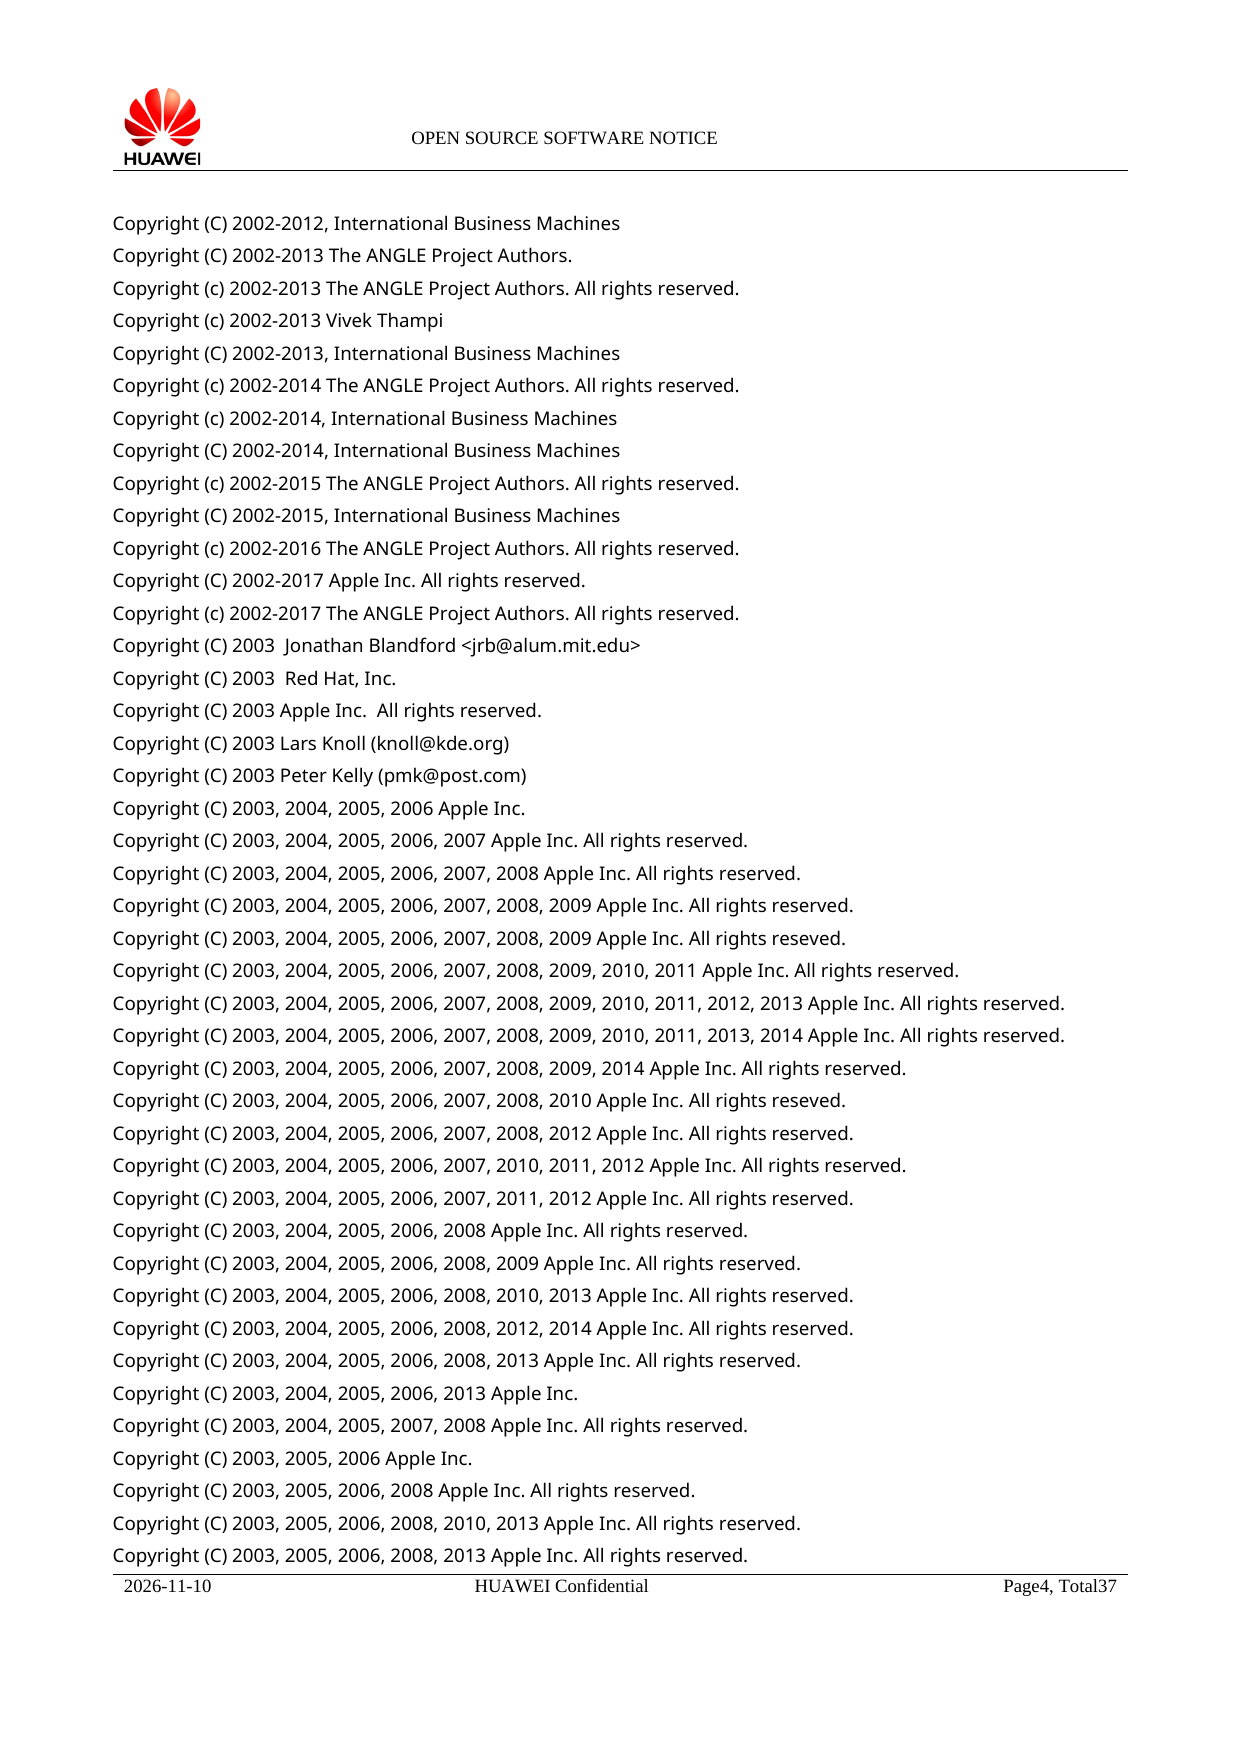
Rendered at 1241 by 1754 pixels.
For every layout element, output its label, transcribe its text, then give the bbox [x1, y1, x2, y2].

text Copyright (C) 2003, 2004, 2005, 2006, 2007 Apple Inc. All rights reserved. [112, 824, 1128, 856]
text Copyright (C) 2003, 2004, 2005, 2006, 2008, 2010, 2013 Apple Inc. All rights reserved. [112, 1279, 1128, 1311]
text Copyright (C) 2003 Red Hat, Inc. [112, 661, 1128, 694]
text Copyright (C) 2002-2013, International Business Machines [112, 336, 1128, 369]
text Copyright (c) 2002-2014 The ANGLE Project Authors. All rights reserved. [112, 369, 1128, 401]
text Copyright (C) 2003, 2004, 2005, 2006, 2007, 2008, 2009, 2010, 2011, 2013, 2014 Apple Inc. All rights reserved. [112, 1019, 1128, 1051]
text Copyright (C) 2003 Lars Knoll (knoll@kde.org) [112, 726, 1128, 759]
text Copyright (C) 2003, 2004, 2005, 2006, 2008, 2009 Apple Inc. All rights reserved. [112, 1246, 1128, 1279]
text Copyright (c) 2002-2014, International Business Machines [112, 401, 1128, 434]
text Copyright (C) 2003, 2004, 2005, 2006, 2007, 2010, 2011, 2012 Apple Inc. All rights reserved. [112, 1149, 1128, 1181]
text Copyright (c) 2002-2015 The ANGLE Project Authors. All rights reserved. [112, 466, 1128, 499]
text Copyright (C) 2003, 2004, 2005, 2006, 2007, 2008 Apple Inc. All rights reserved. [112, 856, 1128, 889]
text Copyright (C) 2002-2013 The ANGLE Project Authors. [112, 239, 1128, 271]
text Copyright (C) 2003, 2004, 2005, 2006, 2007, 2011, 2012 Apple Inc. All rights reserved. [112, 1181, 1128, 1214]
text Copyright (C) 2003, 2005, 2006 Apple Inc. [112, 1441, 1128, 1474]
text Copyright (C) 2003, 2004, 2005, 2006, 2008 Apple Inc. All rights reserved. [112, 1214, 1128, 1246]
text Copyright (C) 2003, 2005, 2006, 2008, 2010, 2013 Apple Inc. All rights reserved. [112, 1506, 1128, 1539]
text Copyright (C) 2003, 2004, 2005, 2007, 2008 Apple Inc. All rights reserved. [112, 1409, 1128, 1441]
text Copyright (C) 2003, 2004, 2005, 2006, 2008, 2013 Apple Inc. All rights reserved. [112, 1344, 1128, 1376]
text Copyright (C) 2002-2012, International Business Machines [112, 206, 1128, 239]
text Copyright (C) 2002-2017 Apple Inc. All rights reserved. [112, 564, 1128, 596]
text Copyright (C) 2003, 2004, 2005, 2006, 2007, 2008, 2010 Apple Inc. All rights reseved. [112, 1084, 1128, 1116]
text Copyright (C) 2003, 2004, 2005, 2006, 2013 Apple Inc. [112, 1376, 1128, 1409]
text Copyright (C) 2003, 2004, 2005, 2006, 2007, 2008, 2009, 2010, 2011, 2012, 2013 Apple Inc. All rights reserved. [112, 986, 1128, 1019]
text Copyright (c) 2002-2017 The ANGLE Project Authors. All rights reserved. [112, 596, 1128, 629]
text Copyright (C) 2003 Jonathan Blandford <jrb@alum.mit.edu> [112, 629, 1128, 661]
text Copyright (C) 2003 Apple Inc. All rights reserved. [112, 694, 1128, 726]
text Copyright (C) 2003, 2004, 2005, 2006, 2007, 2008, 2009, 2014 Apple Inc. All rights reserved. [112, 1051, 1128, 1084]
text Copyright (C) 2003, 2004, 2005, 2006, 2007, 2008, 2012 Apple Inc. All rights reserved. [112, 1116, 1128, 1149]
text Copyright (C) 2003, 2004, 2005, 2006, 2008, 2012, 2014 Apple Inc. All rights reserved. [112, 1311, 1128, 1344]
text Copyright (C) 2003, 2004, 2005, 2006, 2007, 2008, 2009 Apple Inc. All rights reserved. [112, 889, 1128, 921]
text Copyright (C) 2002-2015, International Business Machines [112, 499, 1128, 531]
picture [124, 88, 201, 165]
text Copyright (C) 2002-2014, International Business Machines [112, 434, 1128, 466]
text Copyright (C) 2003, 2005, 2006, 2008, 2013 Apple Inc. All rights reserved. [112, 1539, 1128, 1571]
text Copyright (C) 2003, 2004, 2005, 2006 Apple Inc. [112, 791, 1128, 824]
text Copyright (C) 2003 Peter Kelly (pmk@post.com) [112, 759, 1128, 791]
text Copyright (c) 2002-2016 The ANGLE Project Authors. All rights reserved. [112, 531, 1128, 564]
text Copyright (c) 2002-2013 The ANGLE Project Authors. All rights reserved. [112, 271, 1128, 304]
text Copyright (c) 2002-2013 Vivek Thampi [112, 304, 1128, 336]
text Copyright (C) 2003, 2004, 2005, 2006, 2007, 2008, 2009 Apple Inc. All rights reseved. [112, 921, 1128, 954]
text Copyright (C) 2003, 2005, 2006, 2008 Apple Inc. All rights reserved. [112, 1474, 1128, 1506]
text Copyright (C) 2003, 2004, 2005, 2006, 2007, 2008, 2009, 2010, 2011 Apple Inc. All rights reserved. [112, 954, 1128, 986]
